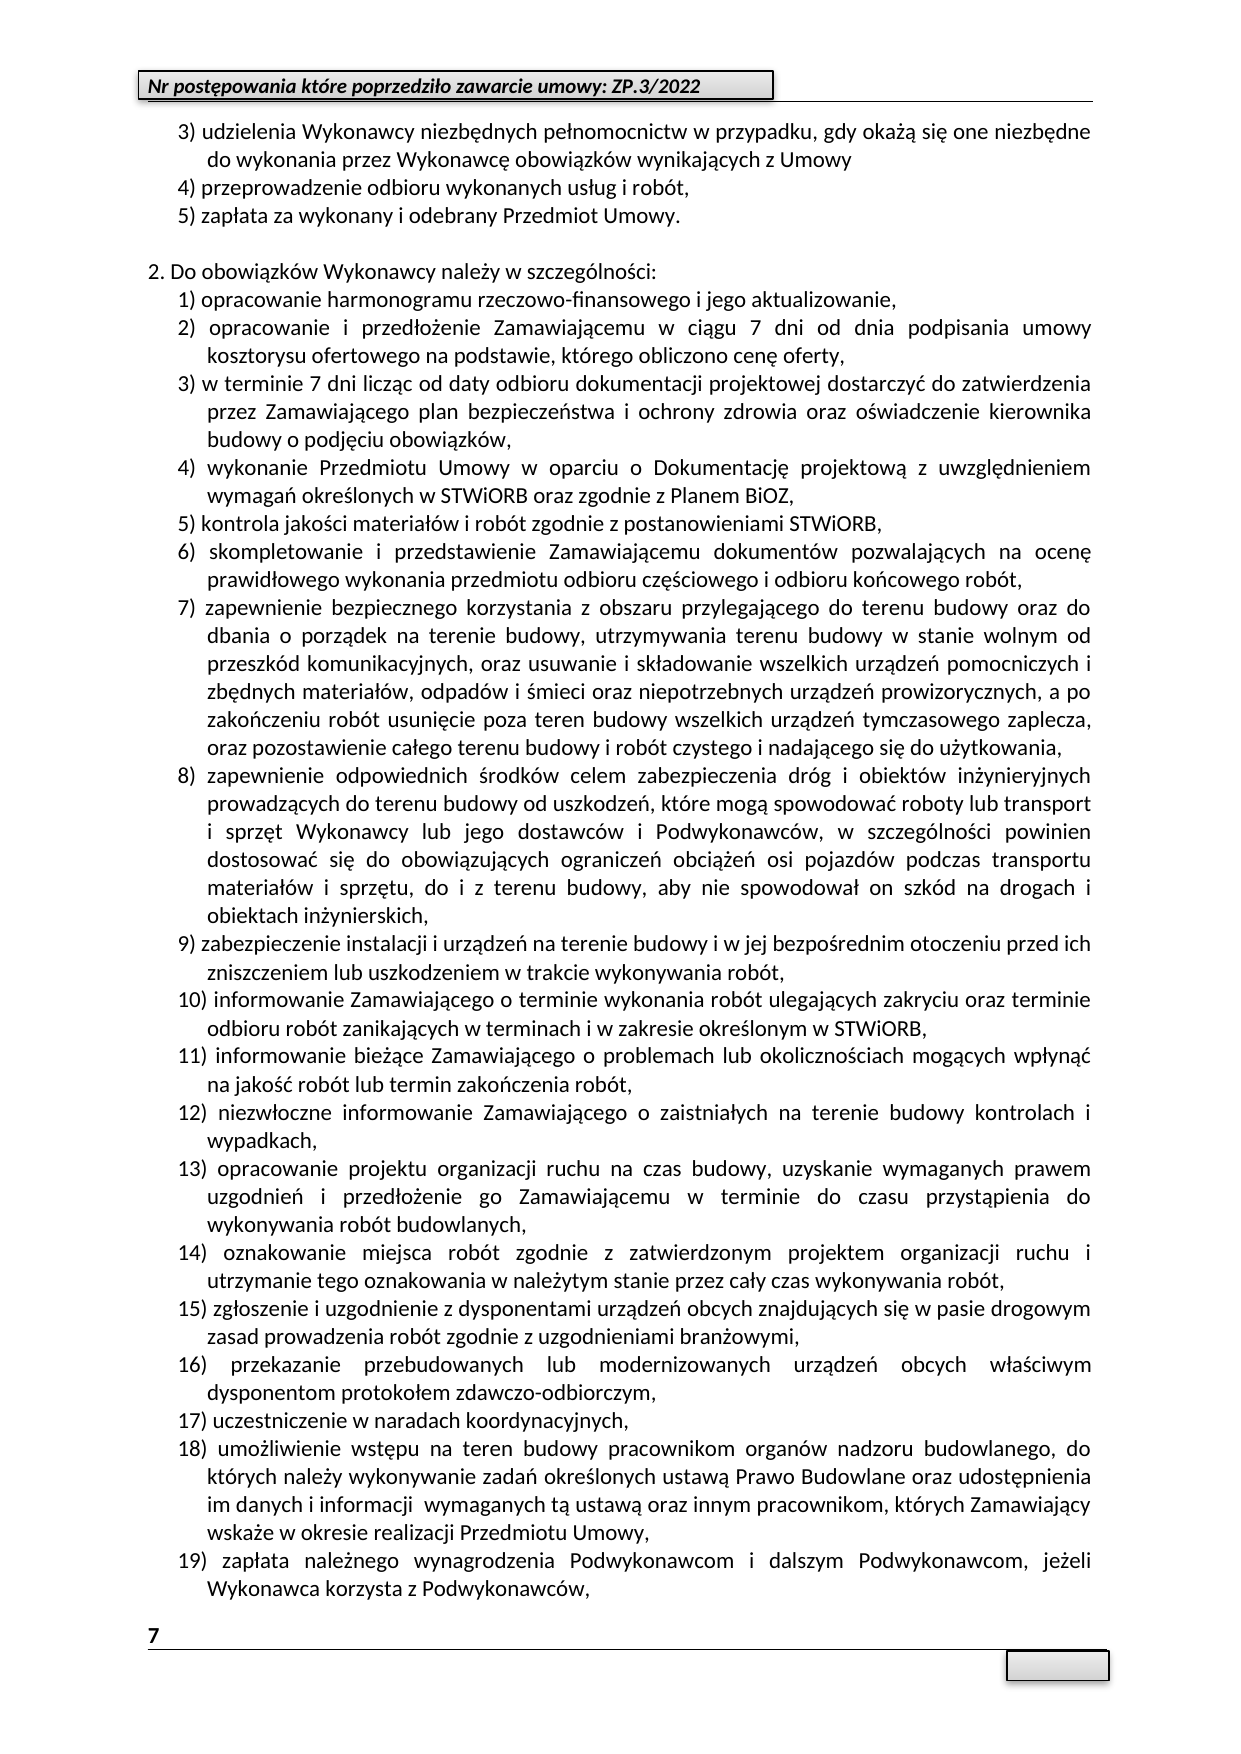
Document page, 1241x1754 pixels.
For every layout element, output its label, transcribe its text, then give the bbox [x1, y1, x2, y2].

text 7) zapewnienie bezpiecznego korzystania z obszaru przylegającego do terenu budowy oraz do dbania o porządek na terenie budowy, utrzymywania terenu budowy w stanie wolnym od przeszkód komunikacyjnych, oraz usuwanie i składowanie wszelkich urządzeń pomocniczych i zbędnych materiałów, odpadów i śmieci oraz niepotrzebnych urządzeń prowizorycznych, a po zakończeniu robót usunięcie poza teren budowy wszelkich urządzeń tymczasowego zaplecza, oraz pozostawienie całego terenu budowy i robót czystego i nadającego się do użytkowania, [177, 593, 1093, 761]
text 3) w terminie 7 dni licząc od daty odbioru dokumentacji projektowej dostarczyć do zatwierdzenia przez Zamawiającego plan bezpieczeństwa i ochrony zdrowia oraz oświadczenie kierownika budowy o podjęciu obowiązków, [177, 369, 1093, 453]
text 8) zapewnienie odpowiednich środków celem zabezpieczenia dróg i obiektów inżynieryjnych prowadzących do terenu budowy od uszkodzeń, które mogą spowodować roboty lub transport i sprzęt Wykonawcy lub jego dostawców i Podwykonawców, w szczególności powinien dostosować się do obowiązujących ograniczeń obciążeń osi pojazdów podczas transportu materiałów i sprzętu, do i z terenu budowy, aby nie spowodował on szkód na drogach i obiektach inżynierskich, [177, 761, 1093, 929]
text 4) wykonanie Przedmiotu Umowy w oparciu o Dokumentację projektową z uwzględnieniem wymagań określonych w STWiORB oraz zgodnie z Planem BiOZ, [177, 453, 1093, 509]
text 3) udzielenia Wykonawcy niezbędnych pełnomocnictw w przypadku, gdy okażą się one niezbędne do wykonania przez Wykonawcę obowiązków wynikających z Umowy [177, 117, 1093, 173]
text 17) uczestniczenie w naradach koordynacyjnych, [177, 1406, 1093, 1434]
text 13) opracowanie projektu organizacji ruchu na czas budowy, uzyskanie wymaganych prawem uzgodnień i przedłożenie go Zamawiającemu w terminie do czasu przystąpienia do wykonywania robót budowlanych, [177, 1154, 1093, 1238]
text 16) przekazanie przebudowanych lub modernizowanych urządzeń obcych właściwym dysponentom protokołem zdawczo-odbiorczym, [177, 1350, 1093, 1406]
text 12) niezwłoczne informowanie Zamawiającego o zaistniałych na terenie budowy kontrolach i wypadkach, [177, 1098, 1093, 1154]
text 11) informowanie bieżące Zamawiającego o problemach lub okolicznościach mogących wpłynąć na jakość robót lub termin zakończenia robót, [177, 1042, 1093, 1098]
text 18) umożliwienie wstępu na teren budowy pracownikom organów nadzoru budowlanego, do których należy wykonywanie zadań określonych ustawą Prawo Budowlane oraz udostępnienia im danych i informacji wymaganych tą ustawą oraz innym pracownikom, których Zamawiający wskaże w okresie realizacji Przedmiotu Umowy, [177, 1434, 1093, 1546]
text 1) opracowanie harmonogramu rzeczowo-finansowego i jego aktualizowanie, [177, 285, 1093, 313]
text 6) skompletowanie i przedstawienie Zamawiającemu dokumentów pozwalających na ocenę prawidłowego wykonania przedmiotu odbioru częściowego i odbioru końcowego robót, [177, 537, 1093, 593]
text 10) informowanie Zamawiającego o terminie wykonania robót ulegających zakryciu oraz terminie odbioru robót zanikających w terminach i w zakresie określonym w STWiORB, [177, 986, 1093, 1042]
text 14) oznakowanie miejsca robót zgodnie z zatwierdzonym projektem organizacji ruchu i utrzymanie tego oznakowania w należytym stanie przez cały czas wykonywania robót, [177, 1238, 1093, 1294]
text 5) kontrola jakości materiałów i robót zgodnie z postanowieniami STWiORB, [177, 509, 1093, 537]
text 2) opracowanie i przedłożenie Zamawiającemu w ciągu 7 dni od dnia podpisania umowy kosztorysu ofertowego na podstawie, którego obliczono cenę oferty, [177, 313, 1093, 369]
text 9) zabezpieczenie instalacji i urządzeń na terenie budowy i w jej bezpośrednim otoczeniu przed ich zniszczeniem lub uszkodzeniem w trakcie wykonywania robót, [177, 929, 1093, 986]
text 5) zapłata za wykonany i odebrany Przedmiot Umowy. [177, 201, 1093, 229]
text 2. Do obowiązków Wykonawcy należy w szczególności: [148, 257, 1093, 285]
text 19) zapłata należnego wynagrodzenia Podwykonawcom i dalszym Podwykonawcom, jeżeli Wykonawca korzysta z Podwykonawców, [177, 1546, 1093, 1602]
text 4) przeprowadzenie odbioru wykonanych usług i robót, [177, 173, 1093, 201]
text 15) zgłoszenie i uzgodnienie z dysponentami urządzeń obcych znajdujących się w pasie drogowym zasad prowadzenia robót zgodnie z uzgodnieniami branżowymi, [177, 1294, 1093, 1350]
